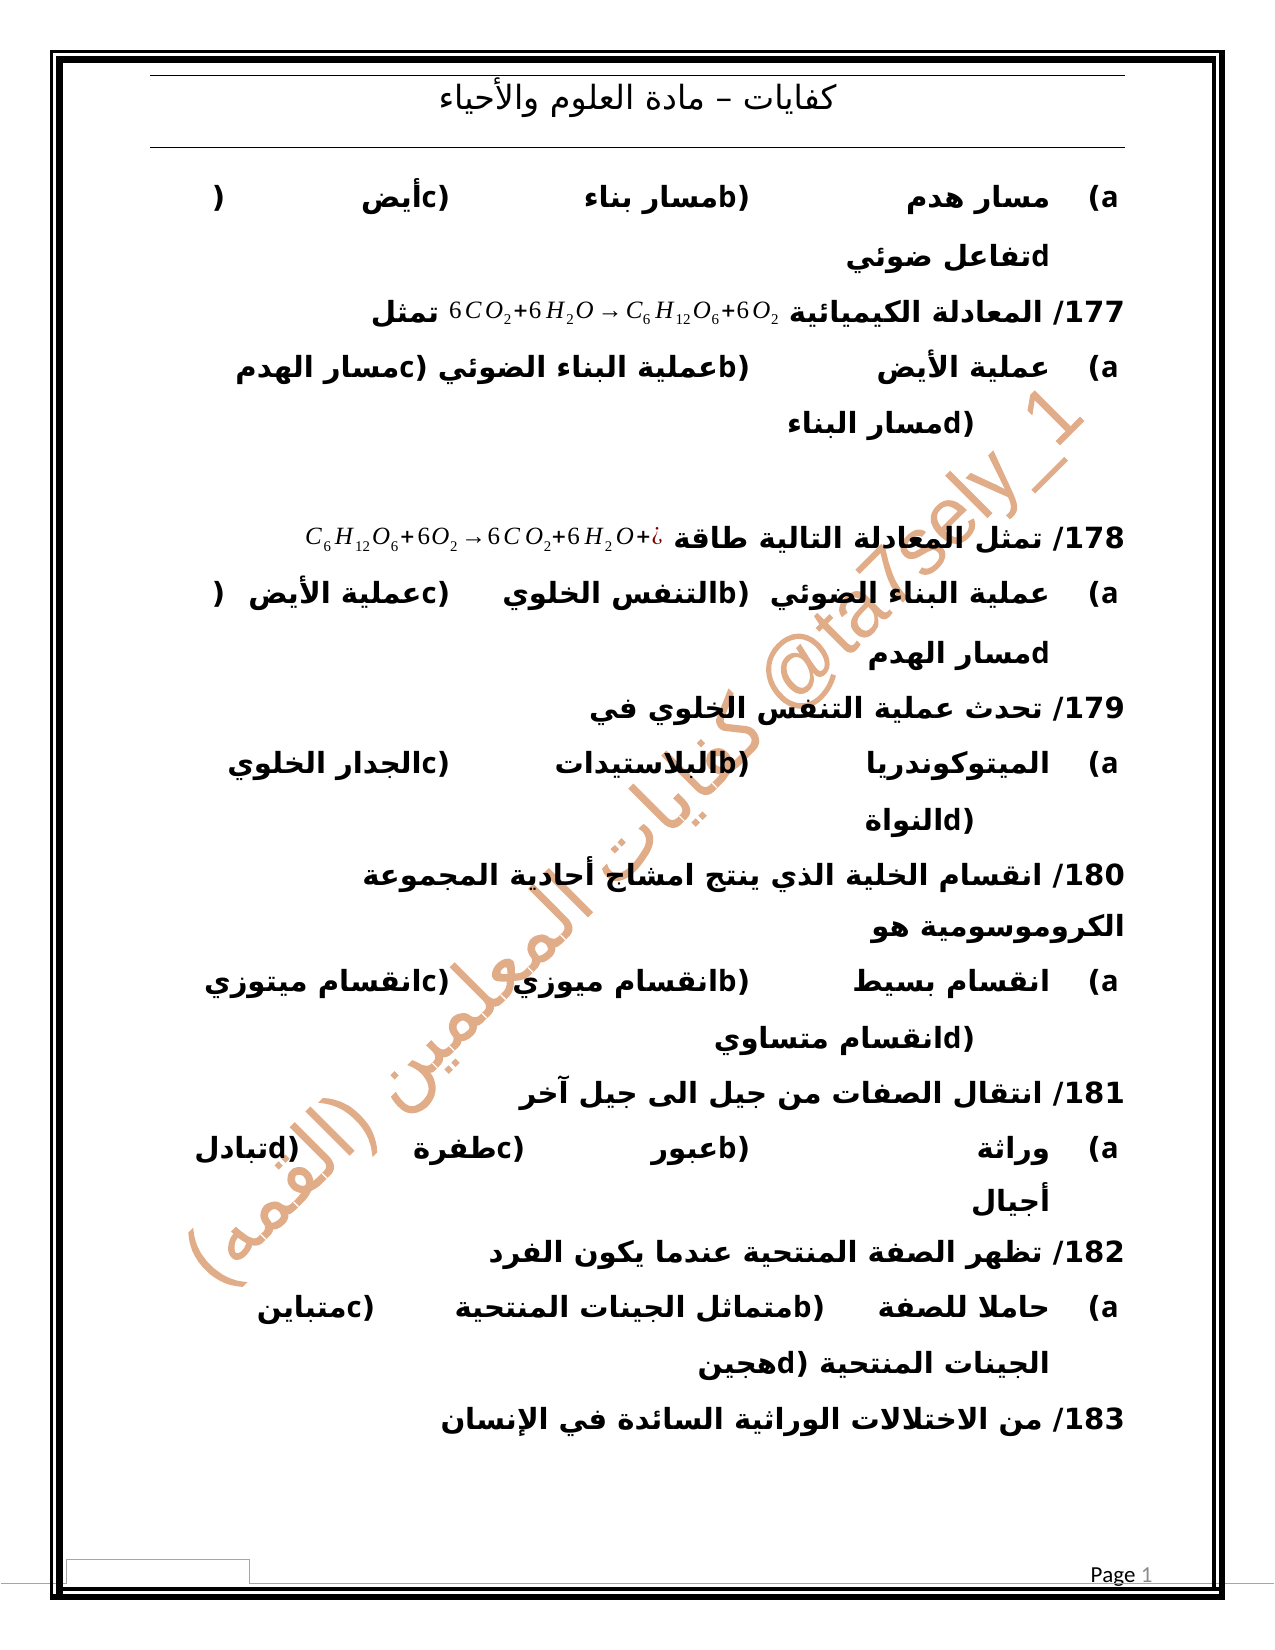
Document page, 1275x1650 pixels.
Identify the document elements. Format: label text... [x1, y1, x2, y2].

list مسار هدم (bمسار بناء (cأيض (dتفاعل ضوئي [150, 176, 1087, 275]
list عملية البناء الضوئي (bالتنفس الخلوي (cعملية الأيض (dمسار الهدم [150, 573, 1087, 672]
list عملية الأيض (bعملية البناء الضوئي (cمسار الهدم (dمسار البناء [150, 346, 1087, 442]
list انقسام بسيط (bانقسام ميوزي (cانقسام ميتوزي (dانقسام متساوي [150, 961, 1087, 1057]
text 180/ انقسام الخلية الذي ينتج امشاج أحادية المجموعة الكروموسومية هو [150, 859, 1125, 943]
text 181/ انتقال الصفات من جيل الى جيل آخر [150, 1077, 1125, 1111]
text 177/ المعادلة الكيميائية تمثل [150, 295, 1125, 329]
text 179/ تحدث عملية التنفس الخلوي في [150, 692, 1125, 726]
list الميتوكوندريا (bالبلاستيدات (cالجدار الخلوي (dالنواة [150, 742, 1087, 839]
text 183/ من الاختلالات الوراثية السائدة في الإنسان [150, 1402, 1125, 1436]
text 182/ تظهر الصفة المنتحية عندما يكون الفرد [150, 1235, 1125, 1269]
list حاملا للصفة (bمتماثل الجينات المنتحية (cمتباين الجينات المنتحية (dهجين [150, 1286, 1087, 1382]
list وراثة (bعبور (cطفرة (dتبادل أجيال [150, 1128, 1087, 1218]
text 178/ تمثل المعادلة التالية طاقة [150, 522, 1125, 556]
